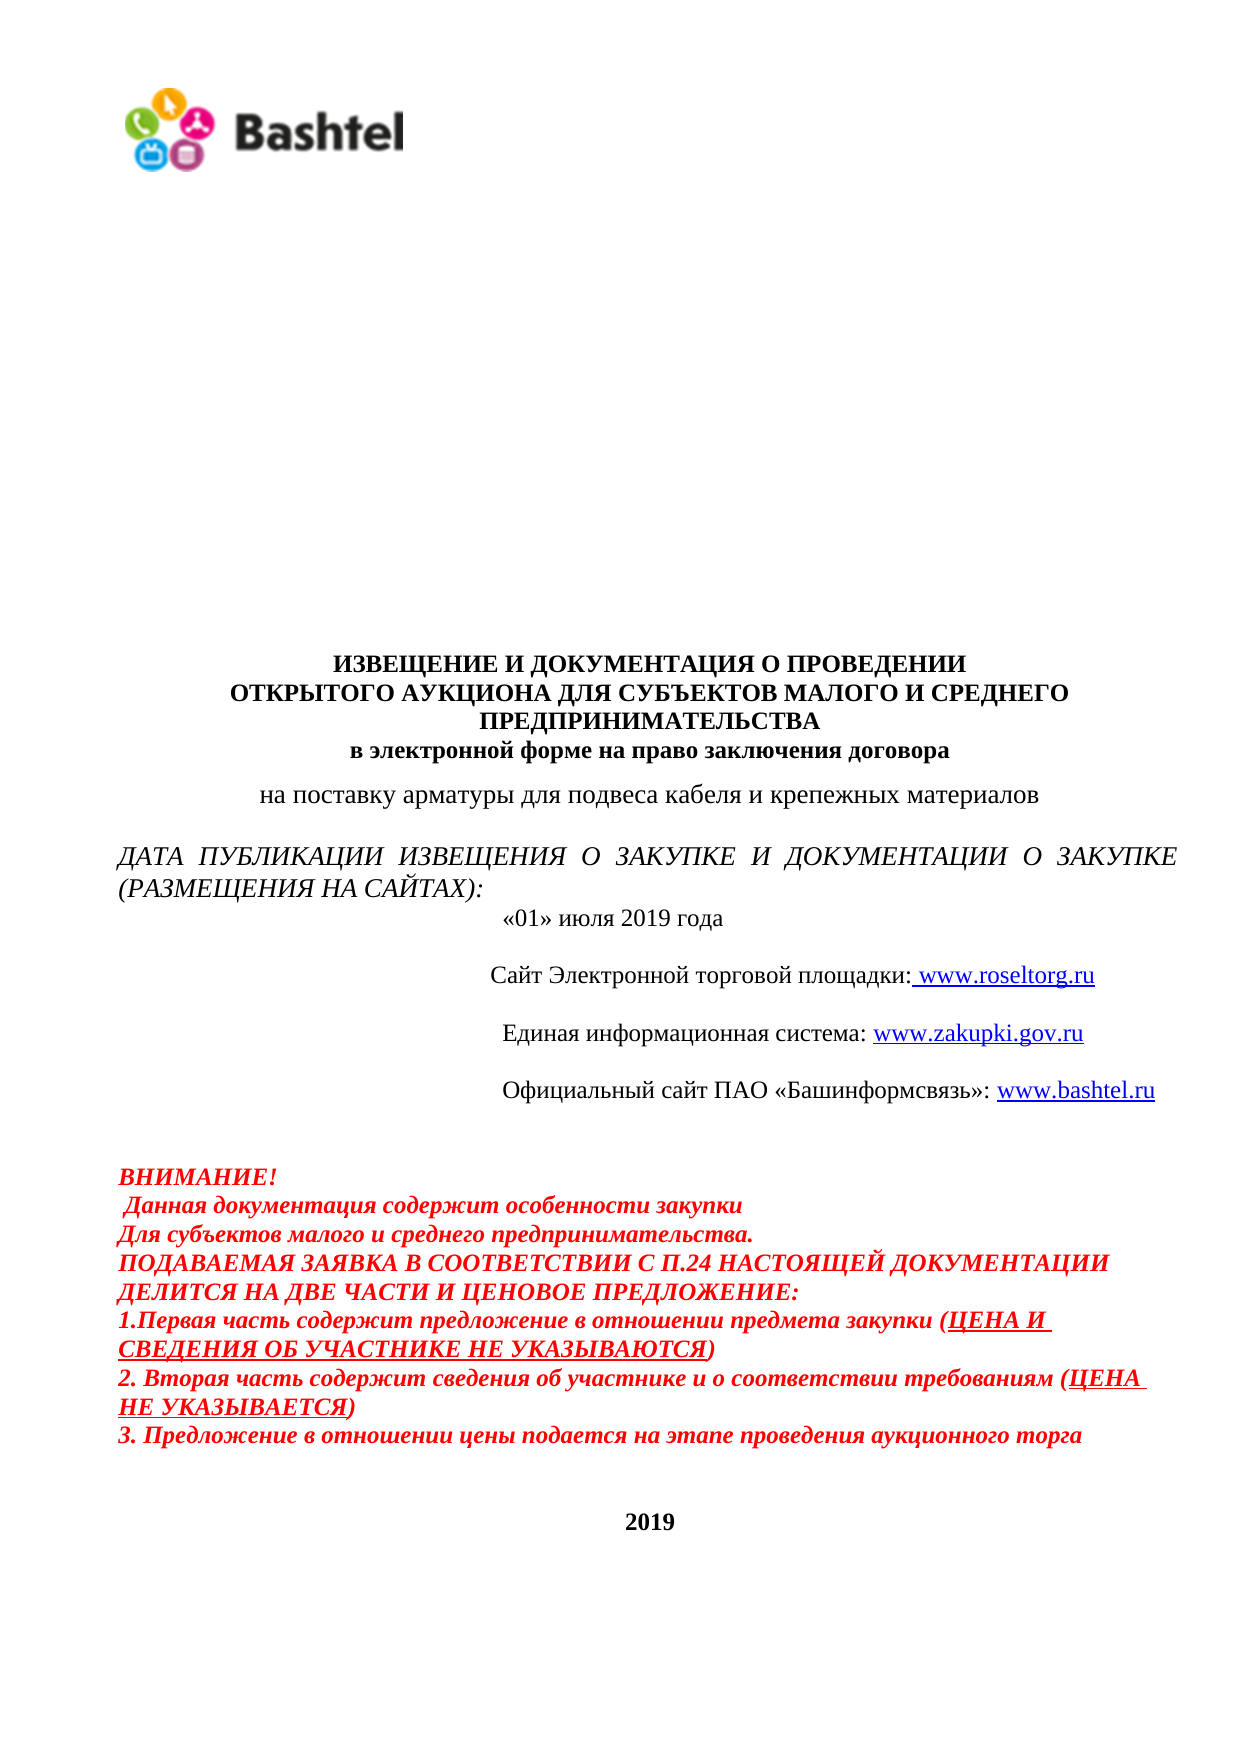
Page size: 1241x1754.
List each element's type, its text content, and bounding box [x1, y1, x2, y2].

text Данная документация содержит особенности закупки [118, 1190, 1181, 1219]
text ОТКРЫТОГО АУКЦИОНА ДЛЯ СУБЪЕКТОВ МАЛОГО И СРЕДНЕГО ПРЕДПРИНИМАТЕЛЬСТВА [118, 678, 1181, 735]
text 2019 [118, 1507, 1181, 1535]
text Для субъектов малого и среднего предпринимательства. [118, 1219, 1181, 1248]
text ДАТА ПУБЛИКАЦИИ ИЗВЕЩЕНИЯ О ЗАКУПКЕ И ДОКУМЕНТАЦИИ О ЗАКУПКЕ (РАЗМЕЩЕНИЯ НА САЙТАХ): [118, 841, 1181, 903]
text 2. Вторая часть содержит сведения об участнике и о соответствии требованиям (ЦЕНА НЕ УКАЗЫВАЕТСЯ) [118, 1363, 1181, 1420]
text ВНИМАНИЕ! [118, 1162, 1181, 1190]
text ПОДАВАЕМАЯ ЗАЯВКА В СООТВЕТСТВИИ С П.24 НАСТОЯЩЕЙ ДОКУМЕНТАЦИИ ДЕЛИТСЯ НА ДВЕ ЧАСТИ И ЦЕНОВОЕ ПРЕДЛОЖЕНИЕ: [118, 1248, 1181, 1305]
text на поставку арматуры для подвеса кабеля и крепежных материалов [118, 778, 1181, 809]
text Официальный сайт ПАО «Башинформсвязь»: www.bashtel.ru [502, 1075, 1181, 1104]
text 1.Первая часть содержит предложение в отношении предмета закупки (ЦЕНА И СВЕДЕНИЯ ОБ УЧАСТНИКЕ НЕ УКАЗЫВАЮТСЯ) [118, 1305, 1181, 1363]
text Единая информационная система: www.zakupki.gov.ru [502, 1018, 1181, 1047]
text Сайт Электронной торговой площадки: www.roseltorg.ru [490, 960, 1181, 989]
text в электронной форме на право заключения договора [118, 735, 1181, 764]
text 3. Предложение в отношении цены подается на этапе проведения аукционного торга [118, 1420, 1181, 1449]
text ИЗВЕЩЕНИЕ И ДОКУМЕНТАЦИЯ О ПРОВЕДЕНИИ [118, 649, 1181, 678]
picture [125, 88, 403, 172]
